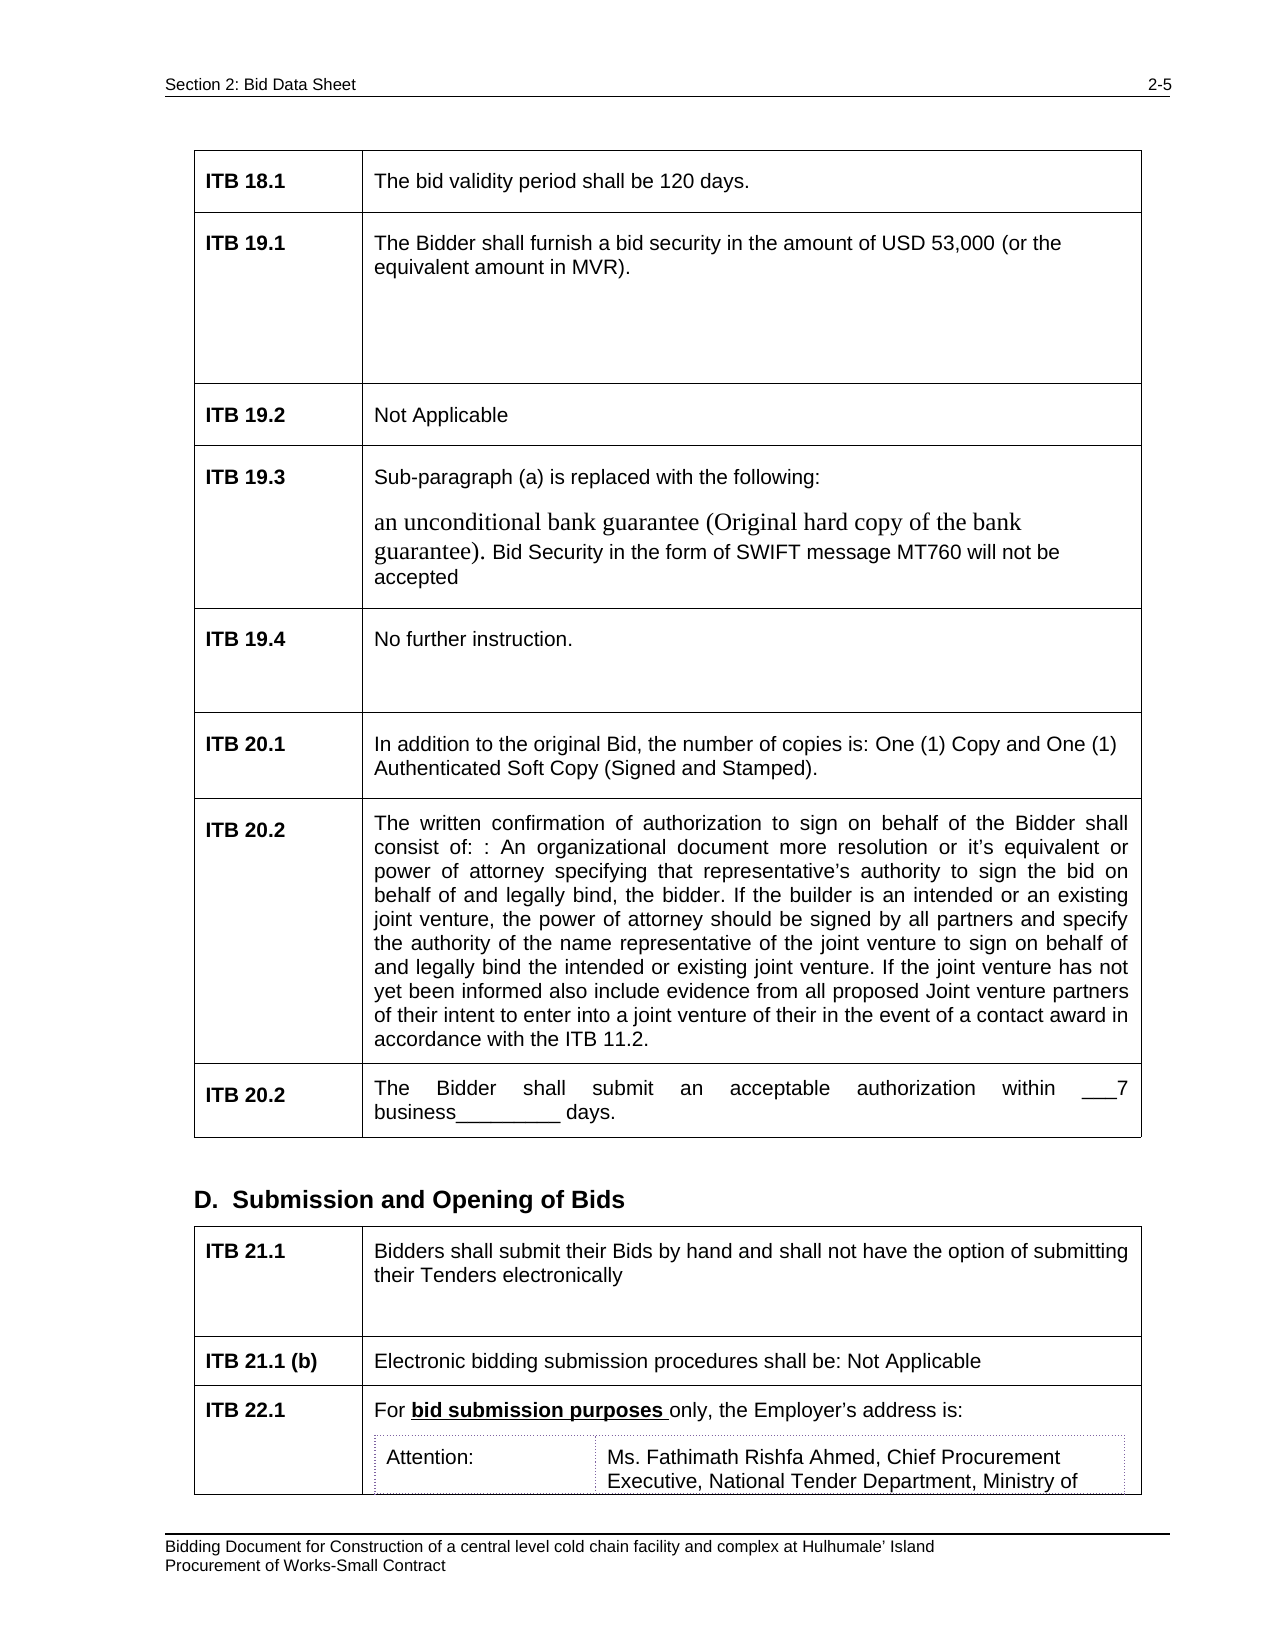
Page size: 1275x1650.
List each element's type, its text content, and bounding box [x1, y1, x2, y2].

text D. Submission and Opening of Bids [193, 1185, 1170, 1213]
table_cell ITB 20.2 [195, 1064, 362, 1137]
table_cell The written confirmation of authorization to sign on behalf of the Bidder shall consist of: : An organizational document more resolution or it’s equivalent or power of attorney specifying that representative’s authority to sign the bid on behalf of and legally bind, the bidder. If the builder is an intended or an existing joint venture, the power of attorney should be signed by all partners and specify the authority of the name representative of the joint venture to sign on behalf of and legally bind the intended or existing joint venture. If the joint venture has not yet been informed also include evidence from all proposed Joint venture partners of their intent to enter into a joint venture of their in the event of a contact award in accordance with the ITB 11.2. [363, 799, 1141, 1063]
table_cell No further instruction. [363, 609, 1141, 712]
table_cell The bid validity period shall be 120 days. [363, 151, 1141, 212]
table_cell ITB 19.1 [195, 213, 362, 383]
table_header ITB 21.1 [195, 1227, 362, 1336]
table_cell Sub-paragraph (a) is replaced with the following: an unconditional bank guarantee (Original hard copy of the bank guarantee). Bid Security in the form of SWIFT message MT760 will not be accepted [363, 446, 1141, 607]
table_cell ITB 20.1 [195, 713, 362, 798]
table_cell The Bidder shall furnish a bid security in the amount of USD 53,000 (or the equivalent amount in MVR). [363, 213, 1141, 383]
table_cell In addition to the original Bid, the number of copies is: One (1) Copy and One (1) Authenticated Soft Copy (Signed and Stamped). [363, 713, 1141, 798]
table_cell Not Applicable [363, 384, 1141, 445]
table_cell ITB 18.1 [195, 151, 362, 212]
table_cell ITB 20.2 [195, 799, 362, 1063]
table_cell Electronic bidding submission procedures shall be: Not Applicable [363, 1337, 1141, 1385]
table_cell The Bidder shall submit an acceptable authorization within ___7 business_________ days. [363, 1064, 1141, 1137]
table_cell ITB 19.3 [195, 446, 362, 607]
table_cell ITB 19.2 [195, 384, 362, 445]
table_header Bidders shall submit their Bids by hand and shall not have the option of submitting their Tenders electronically [363, 1227, 1141, 1336]
table_cell ITB 21.1 (b) [195, 1337, 362, 1385]
table_cell ITB 19.4 [195, 609, 362, 712]
table_cell ITB 22.1 [195, 1386, 362, 1494]
